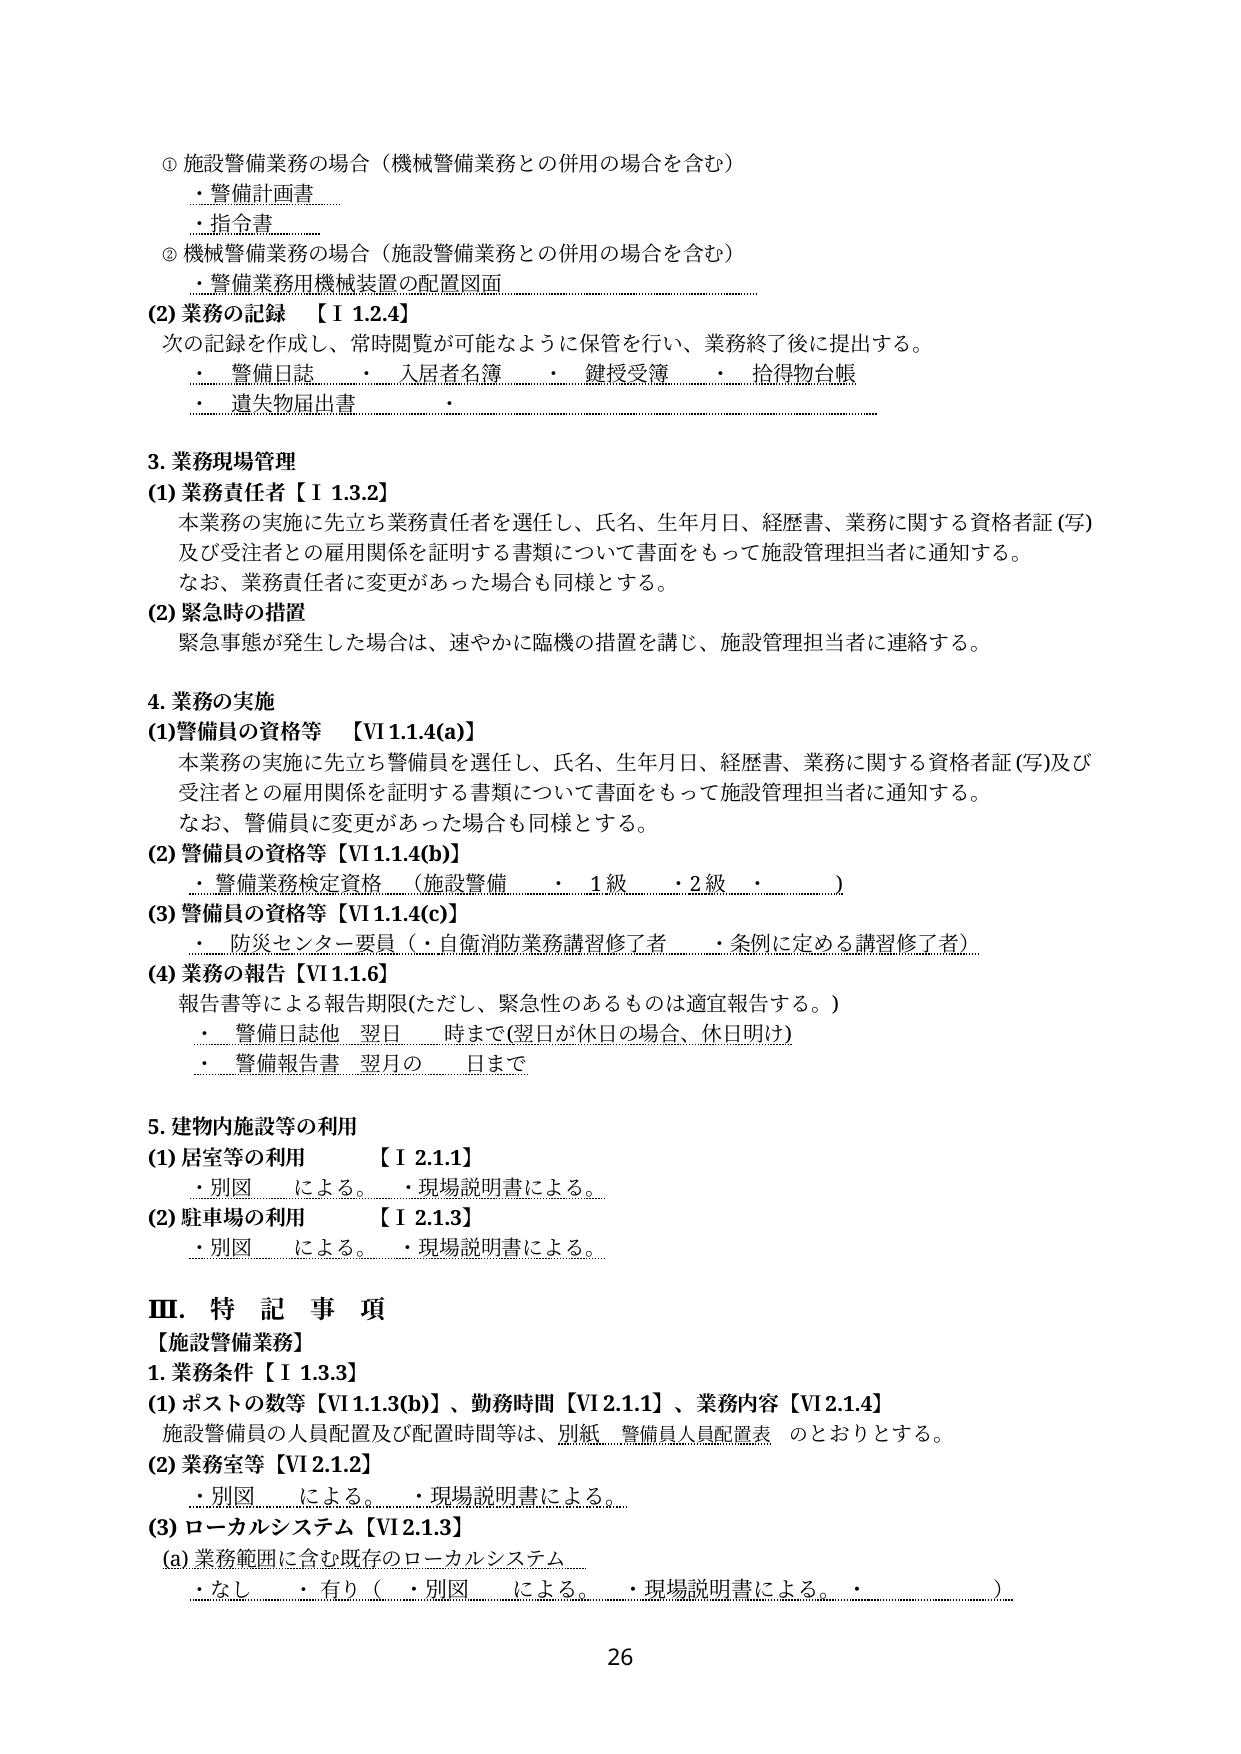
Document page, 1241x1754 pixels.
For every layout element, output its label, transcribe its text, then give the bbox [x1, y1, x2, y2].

text ・ 遺失物届出書 ・ [148, 387, 1092, 417]
text ・ 警備日誌他 翌日 時まで(翌日が休日の場合、休日明け) [194, 1018, 1092, 1048]
text (4) 業務の報告【Ⅵ1.1.6】 [148, 958, 1092, 988]
text 【施設警備業務】 [148, 1326, 1092, 1356]
text ・警備計画書 [148, 178, 1092, 208]
text ・別図 による。 ・現場説明書による。 [189, 1232, 1092, 1262]
text ・警備業務用機械装置の配置図面 [148, 268, 1092, 298]
text 緊急事態が発生した場合は、速やかに臨機の措置を講じ、施設管理担当者に連絡する。 [178, 626, 1092, 656]
text ・別図 による。 ・現場説明書による。 [148, 1172, 1092, 1202]
text ・ 防災センター要員（・自衛消防業務講習修了者 ・条例に定める講習修了者） [148, 928, 1092, 958]
text Ⅲ. 特 記 事 項 [148, 1290, 1092, 1326]
text ① 施設警備業務の場合（機械警備業務との併用の場合を含む） [148, 148, 1092, 178]
text (2) 緊急時の措置 [148, 596, 1092, 626]
text ・ 警備日誌 ・ 入居者名簿 ・ 鍵授受簿 ・ 拾得物台帳 [148, 358, 1092, 387]
text ・ 警備業務検定資格 （施設警備 ・ 1級 ・2級 ・ ) [179, 867, 1092, 898]
text 本業務の実施に先立ち業務責任者を選任し、氏名、生年月日、経歴書、業務に関する資格者証(写)及び受注者との雇用関係を証明する書類について書面をもって施設管理担当者に通知する。 [178, 506, 1092, 566]
text 5. 建物内施設等の利用 [148, 1106, 1092, 1142]
text 次の記録を作成し、常時閲覧が可能なように保管を行い、業務終了後に提出する。 [148, 328, 1092, 358]
text なお、業務責任者に変更があった場合も同様とする。 [178, 566, 1092, 596]
text ・別図 による。 ・現場説明書による。 [189, 1479, 1092, 1511]
text (2) 警備員の資格等【Ⅵ1.1.4(b)】 [148, 837, 1092, 867]
text ・ 警備報告書 翌月の 日まで [194, 1048, 1092, 1078]
text 3. 業務現場管理 [148, 446, 1092, 476]
text (2) 業務室等【Ⅵ2.1.2】 [148, 1448, 1092, 1479]
text 施設警備員の人員配置及び配置時間等は、別紙 警備員人員配置表 のとおりとする。 [148, 1418, 1092, 1448]
text (a) 業務範囲に含む既存のローカルシステム [148, 1542, 1092, 1572]
text (3) ローカルシステム【Ⅵ2.1.3】 [148, 1511, 1092, 1542]
text なお、警備員に変更があった場合も同様とする。 [178, 806, 1092, 837]
text ・なし ・ 有り（ ・別図 による。 ・現場説明書による。 ・ ） [148, 1572, 1092, 1604]
text ② 機械警備業務の場合（施設警備業務との併用の場合を含む） [148, 238, 1092, 268]
text 本業務の実施に先立ち警備員を選任し、氏名、生年月日、経歴書、業務に関する資格者証(写)及び受注者との雇用関係を証明する書類について書面をもって施設管理担当者に通知する。 [178, 746, 1092, 806]
text (1) 業務責任者【Ⅰ1.3.2】 [148, 476, 1092, 506]
text (1) 居室等の利用 【Ⅰ2.1.1】 [148, 1142, 1092, 1172]
text 報告書等による報告期限(ただし、緊急性のあるものは適宜報告する。) [179, 988, 1092, 1018]
text (1) ポストの数等【Ⅵ1.1.3(b)】、勤務時間【Ⅵ2.1.1】、業務内容【Ⅵ2.1.4】 [148, 1386, 1092, 1418]
text 1. 業務条件【Ⅰ1.3.3】 [148, 1356, 1092, 1386]
text 4. 業務の実施 [148, 686, 1092, 716]
text (3) 警備員の資格等【Ⅵ1.1.4(c)】 [148, 898, 1092, 928]
text (2) 駐車場の利用 【Ⅰ2.1.3】 [148, 1202, 1092, 1232]
text (1)警備員の資格等 【Ⅵ1.1.4(a)】 [148, 716, 1092, 746]
text (2) 業務の記録 【Ⅰ1.2.4】 [148, 298, 1092, 328]
text ・指令書 [148, 208, 1092, 238]
